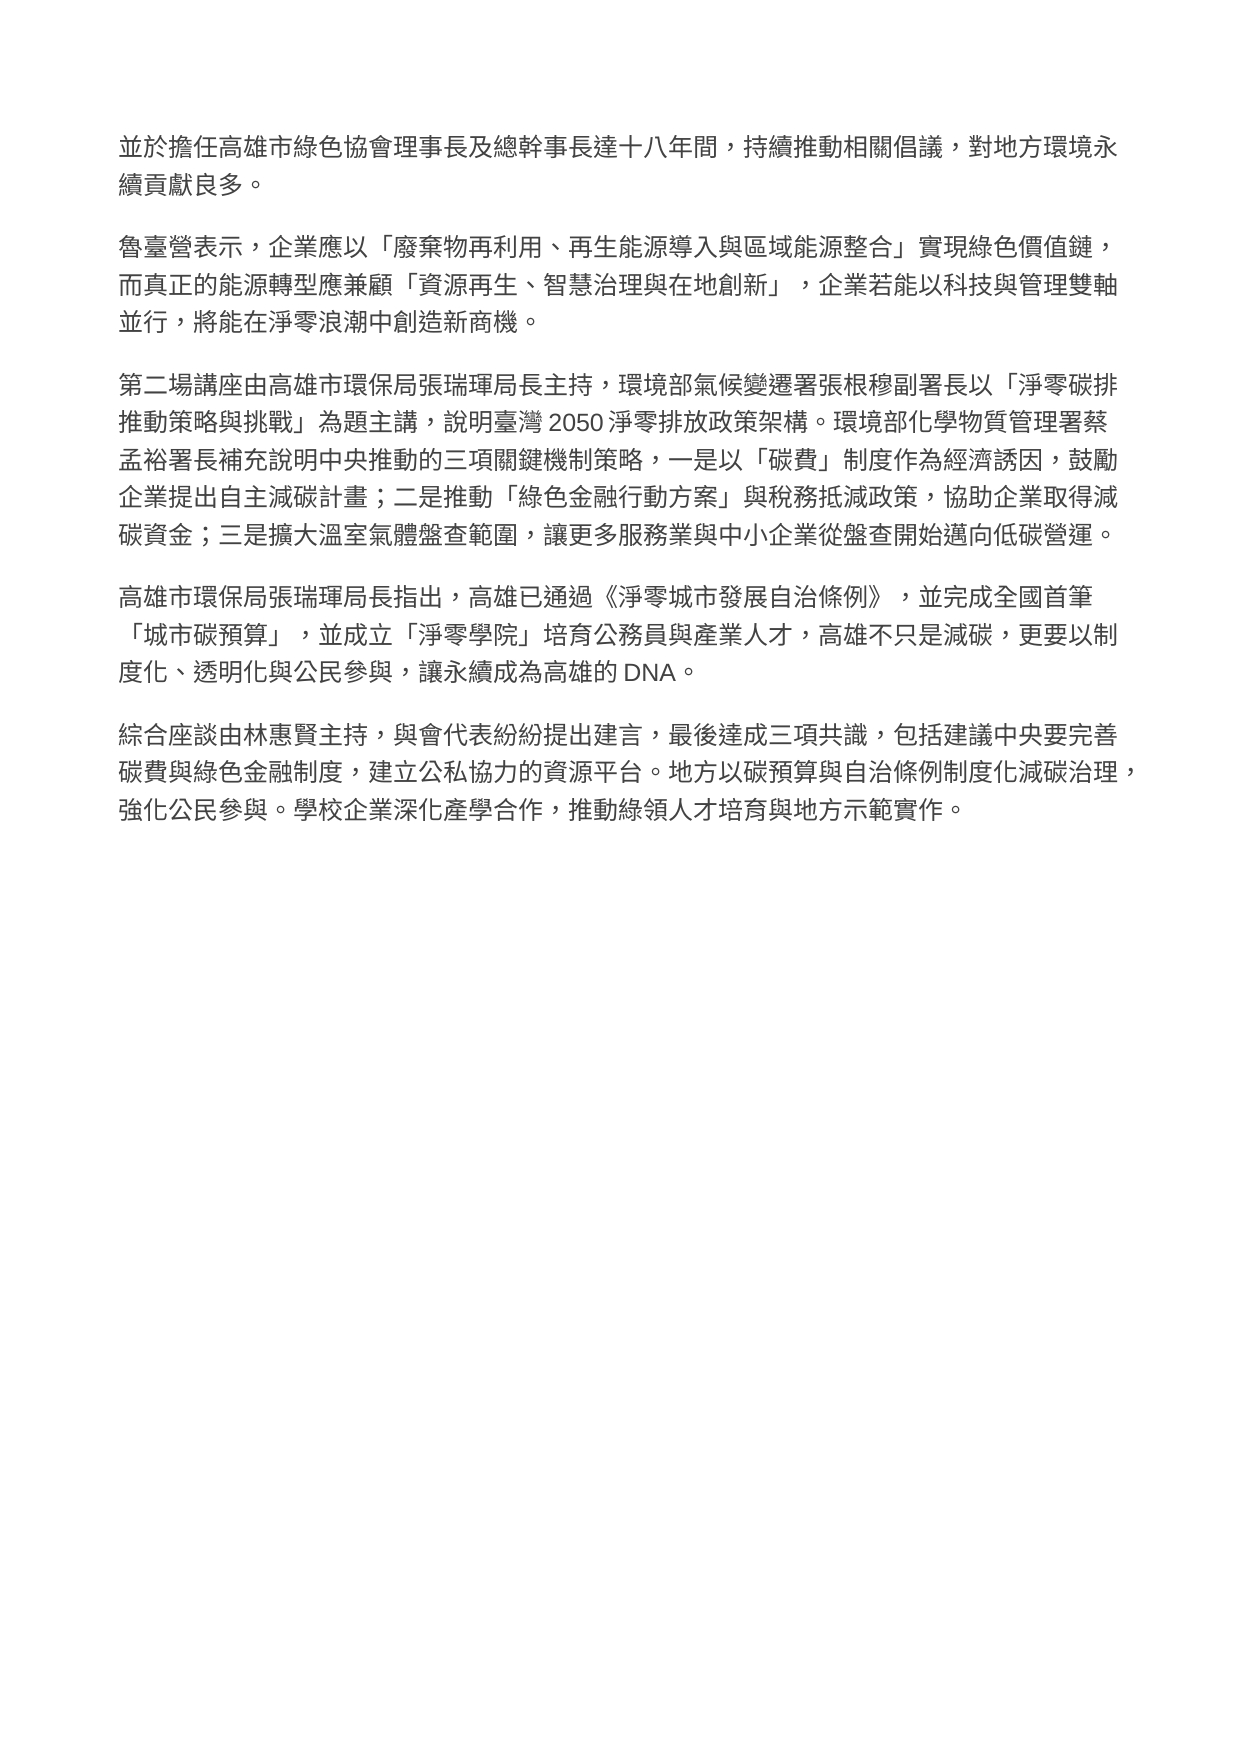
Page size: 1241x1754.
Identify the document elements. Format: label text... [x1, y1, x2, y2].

text 綜合座談由林惠賢主持，與會代表紛紛提出建言，最後達成三項共識，包括建議中央要完善碳費與綠色金融制度，建立公私協力的資源平台。地方以碳預算與自治條例制度化減碳治理，強化公民參與。學校企業深化產學合作，推動綠領人才培育與地方示範實作。 [118, 714, 1122, 827]
text 第二場講座由高雄市環保局張瑞琿局長主持，環境部氣候變遷署張根穆副署長以「淨零碳排推動策略與挑戰」為題主講，說明臺灣2050淨零排放政策架構。環境部化學物質管理署蔡孟裕署長補充說明中央推動的三項關鍵機制策略，一是以「碳費」制度作為經濟誘因，鼓勵企業提出自主減碳計畫；二是推動「綠色金融行動方案」與稅務抵減政策，協助企業取得減碳資金；三是擴大溫室氣體盤查範圍，讓更多服務業與中小企業從盤查開始邁向低碳營運。 [118, 364, 1122, 552]
text 高雄市環保局張瑞琿局長指出，高雄已通過《淨零城市發展自治條例》，並完成全國首筆「城市碳預算」，並成立「淨零學院」培育公務員與產業人才，高雄不只是減碳，更要以制度化、透明化與公民參與，讓永續成為高雄的DNA。 [118, 577, 1122, 689]
text 魯臺營表示，企業應以「廢棄物再利用、再生能源導入與區域能源整合」實現綠色價值鏈，而真正的能源轉型應兼顧「資源再生、智慧治理與在地創新」，企業若能以科技與管理雙軸並行，將能在淨零浪潮中創造新商機。 [118, 227, 1122, 339]
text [118, 127, 1122, 202]
